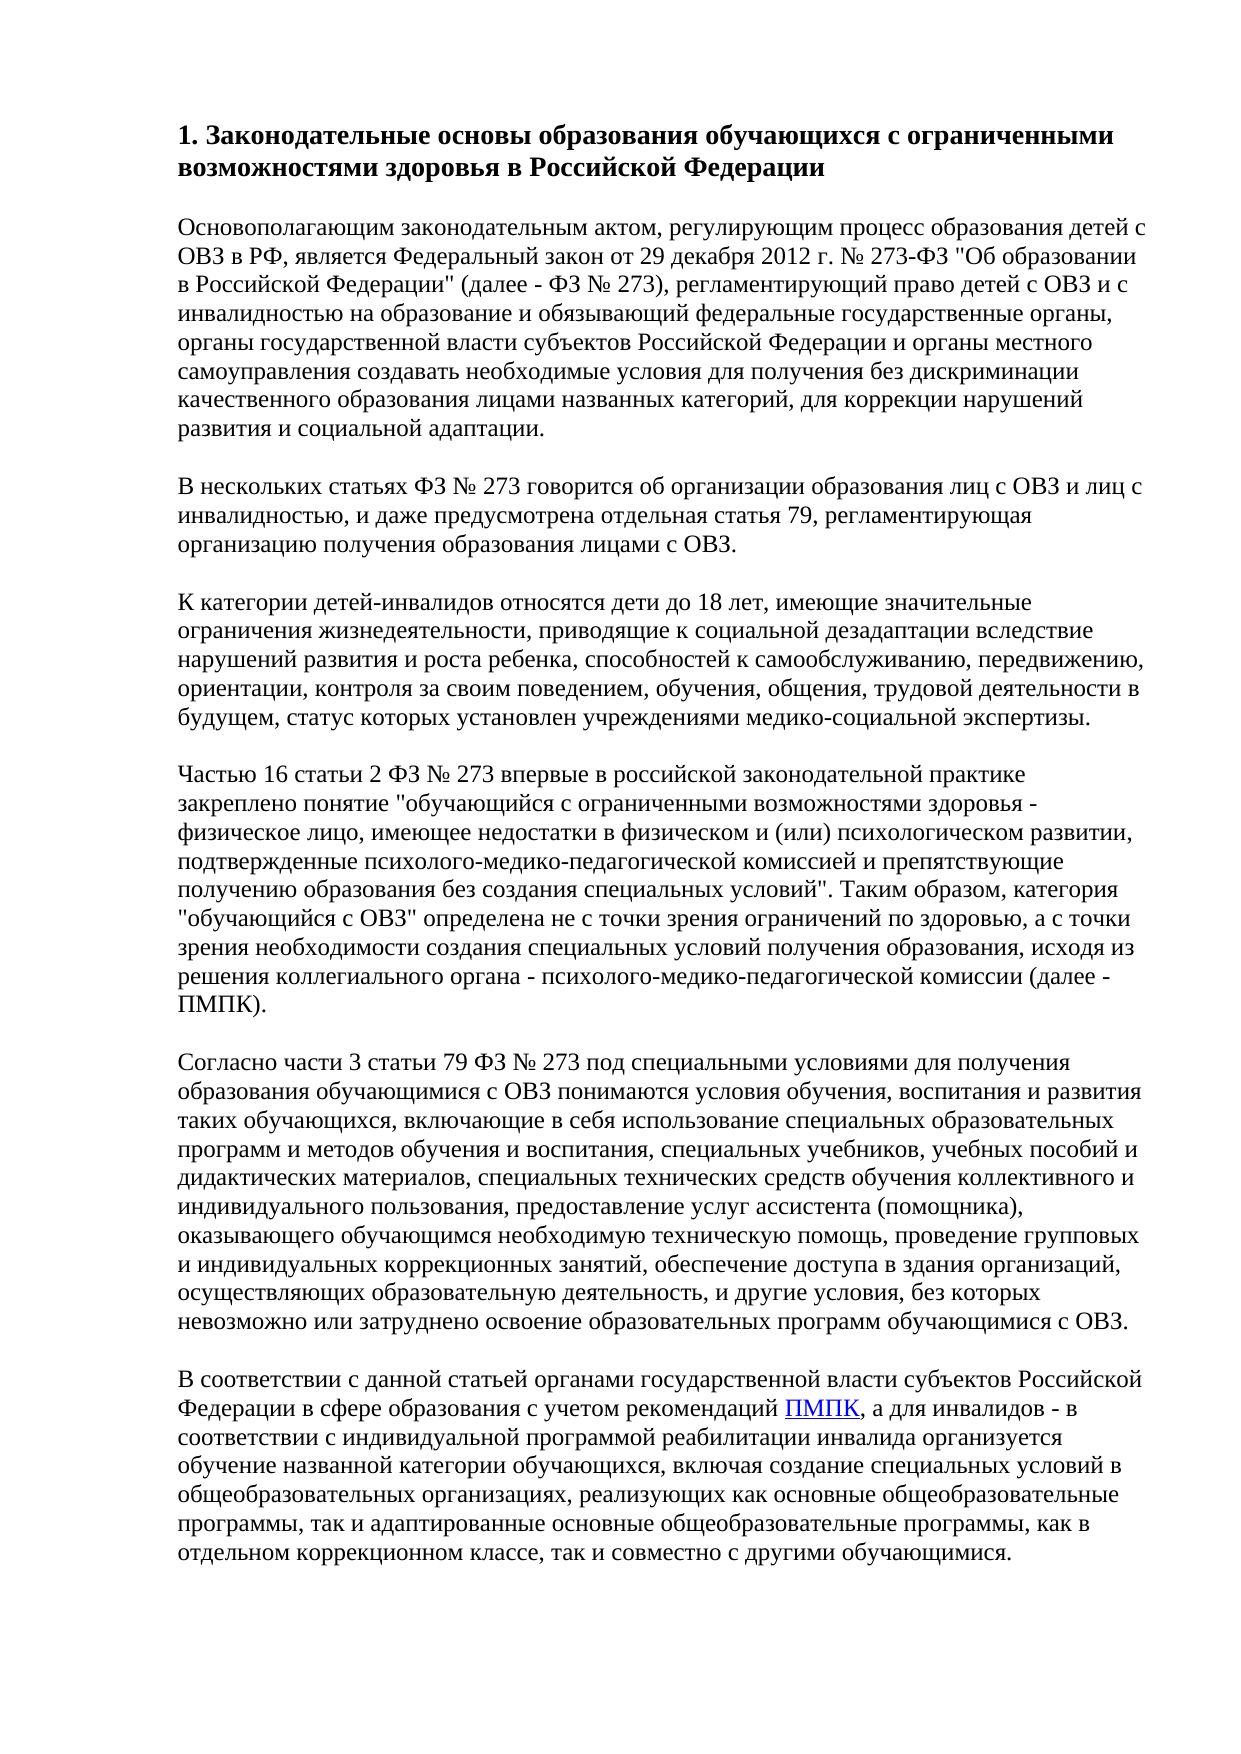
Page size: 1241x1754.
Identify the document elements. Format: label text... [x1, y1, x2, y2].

text Согласно части 3 статьи 79 ФЗ № 273 под специальными условиями для получения образования обучающимися с ОВЗ понимаются условия обучения, воспитания и развития таких обучающихся, включающие в себя использование специальных образовательных программ и методов обучения и воспитания, специальных учебников, учебных пособий и дидактических материалов, специальных технических средств обучения коллективного и индивидуального пользования, предоставление услуг ассистента (помощника), оказывающего обучающимся необходимую техническую помощь, проведение групповых и индивидуальных коррекционных занятий, обеспечение доступа в здания организаций, осуществляющих образовательную деятельность, и другие условия, без которых невозможно или затруднено освоение образовательных программ обучающимися с ОВЗ. [177, 1047, 1152, 1335]
text 1. Законодательные основы образования обучающихся с ограниченными возможностями здоровья в Российской Федерации [177, 118, 1152, 183]
text Частью 16 статьи 2 ФЗ № 273 впервые в российской законодательной практике закреплено понятие "обучающийся с ограниченными возможностями здоровья - физическое лицо, имеющее недостатки в физическом и (или) психологическом развитии, подтвержденные психолого-медико-педагогической комиссией и препятствующие получению образования без создания специальных условий". Таким образом, категория "обучающийся с ОВЗ" определена не с точки зрения ограничений по здоровью, а с точки зрения необходимости создания специальных условий получения образования, исходя из решения коллегиального органа - психолого-медико-педагогической комиссии (далее - ПМПК). [177, 759, 1152, 1018]
text В нескольких статьях ФЗ № 273 говорится об организации образования лиц с ОВЗ и лиц с инвалидностью, и даже предусмотрена отдельная статья 79, регламентирующая организацию получения образования лицами с ОВЗ. [177, 471, 1152, 557]
text Основополагающим законодательным актом, регулирующим процесс образования детей с ОВЗ в РФ, является Федеральный закон от 29 декабря 2012 г. № 273-ФЗ "Об образовании в Российской Федерации" (далее - ФЗ № 273), регламентирующий право детей с ОВЗ и с инвалидностью на образование и обязывающий федеральные государственные органы, органы государственной власти субъектов Российской Федерации и органы местного самоуправления создавать необходимые условия для получения без дискриминации качественного образования лицами названных категорий, для коррекции нарушений развития и социальной адаптации. [177, 212, 1152, 442]
text В соответствии с данной статьей органами государственной власти субъектов Российской Федерации в сфере образования с учетом рекомендаций ПМПК, а для инвалидов - в соответствии с индивидуальной программой реабилитации инвалида организуется обучение названной категории обучающихся, включая создание специальных условий в общеобразовательных организациях, реализующих как основные общеобразовательные программы, так и адаптированные основные общеобразовательные программы, как в отдельном коррекционном классе, так и совместно с другими обучающимися. [177, 1364, 1152, 1565]
text К категории детей-инвалидов относятся дети до 18 лет, имеющие значительные ограничения жизнедеятельности, приводящие к социальной дезадаптации вследствие нарушений развития и роста ребенка, способностей к самообслуживанию, передвижению, ориентации, контроля за своим поведением, обучения, общения, трудовой деятельности в будущем, статус которых установлен учреждениями медико-социальной экспертизы. [177, 587, 1152, 730]
